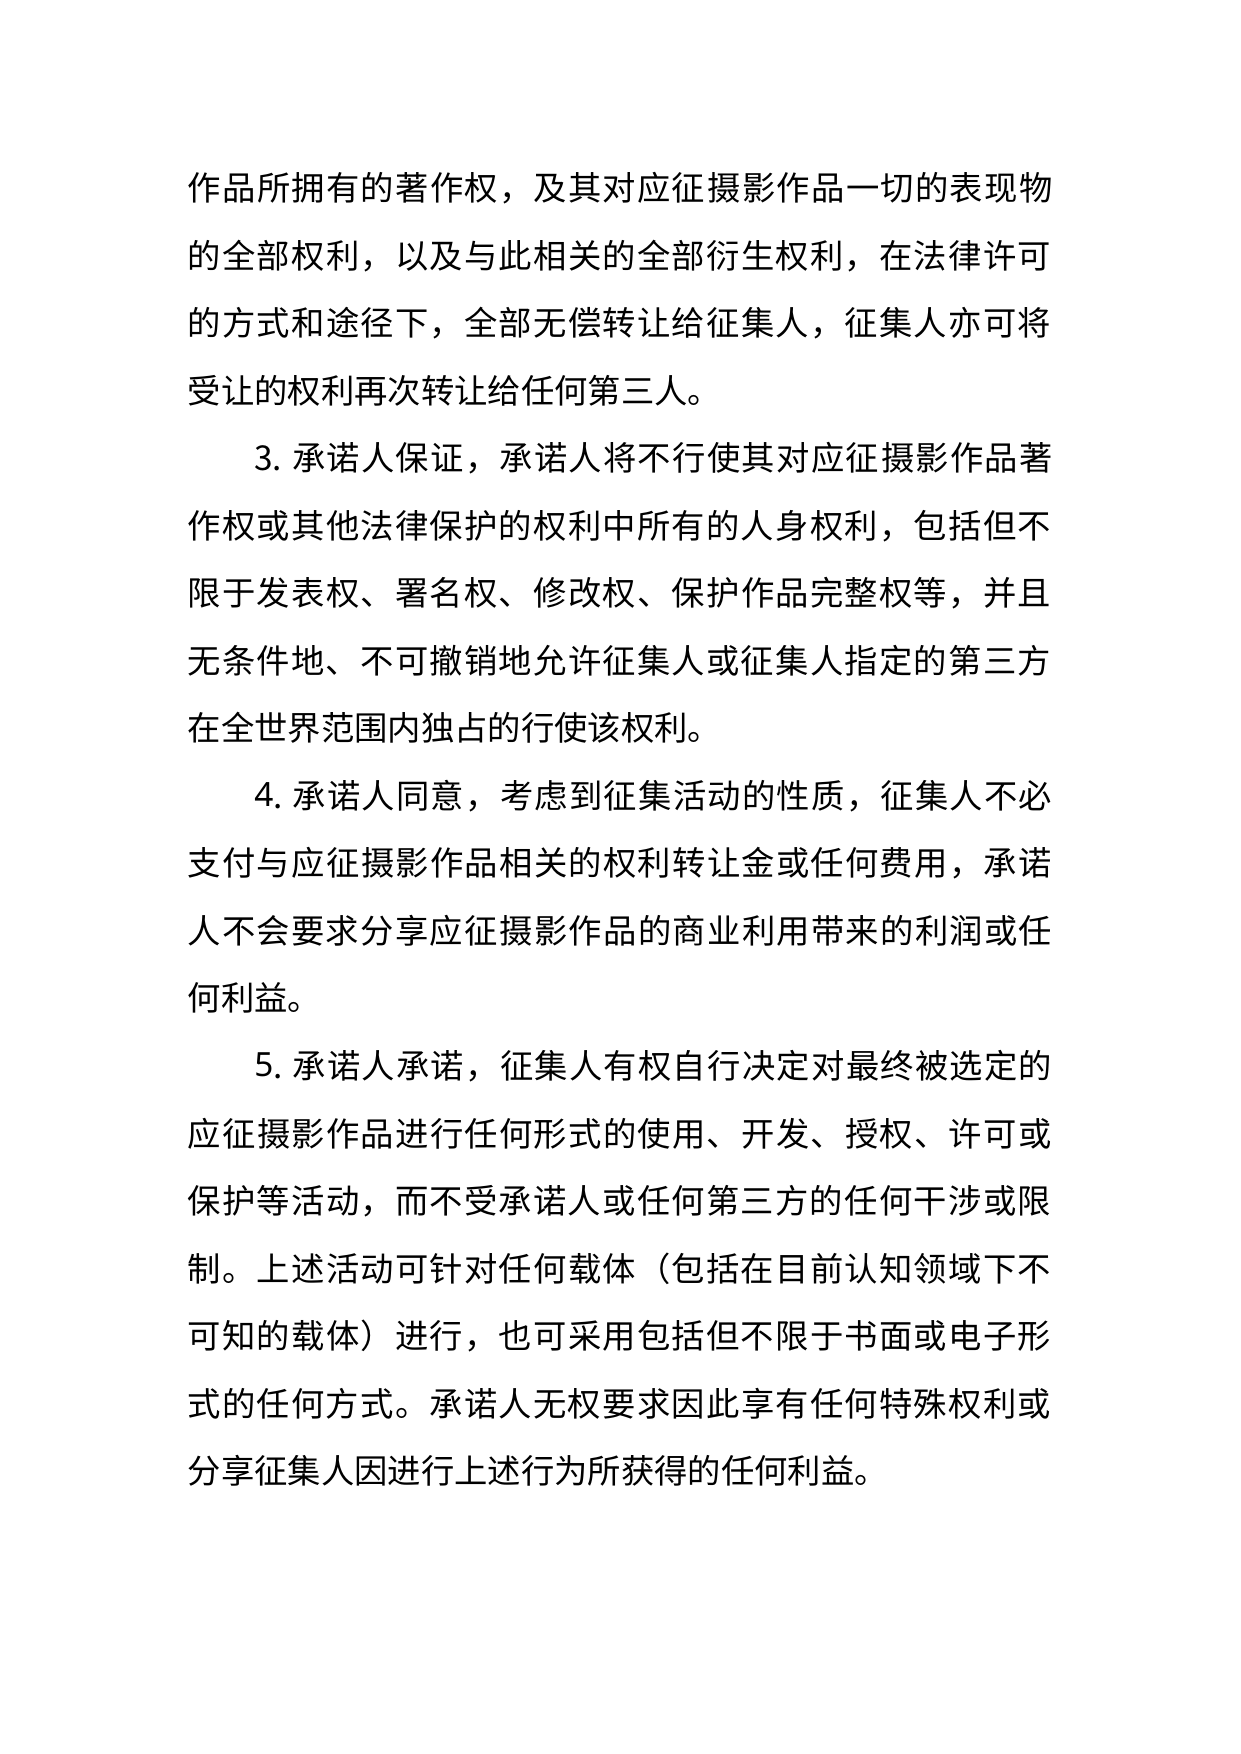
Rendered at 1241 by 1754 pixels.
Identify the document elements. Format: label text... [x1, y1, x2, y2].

text 4. 承诺人同意，考虑到征集活动的性质，征集人不必支付与应征摄影作品相关的权利转让金或任何费用，承诺人不会要求分享应征摄影作品的商业利用带来的利润或任何利益。 [187, 769, 1053, 1020]
text 5. 承诺人承诺，征集人有权自行决定对最终被选定的应征摄影作品进行任何形式的使用、开发、授权、许可或保护等活动，而不受承诺人或任何第三方的任何干涉或限制。上述活动可针对任何载体（包括在目前认知领域下不可知的载体）进行，也可采用包括但不限于书面或电子形式的任何方式。承诺人无权要求因此享有任何特殊权利或分享征集人因进行上述行为所获得的任何利益。 [187, 1040, 1053, 1493]
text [187, 162, 1053, 413]
text 3. 承诺人保证，承诺人将不行使其对应征摄影作品著作权或其他法律保护的权利中所有的人身权利，包括但不限于发表权、署名权、修改权、保护作品完整权等，并且无条件地、不可撤销地允许征集人或征集人指定的第三方在全世界范围内独占的行使该权利。 [187, 432, 1053, 750]
